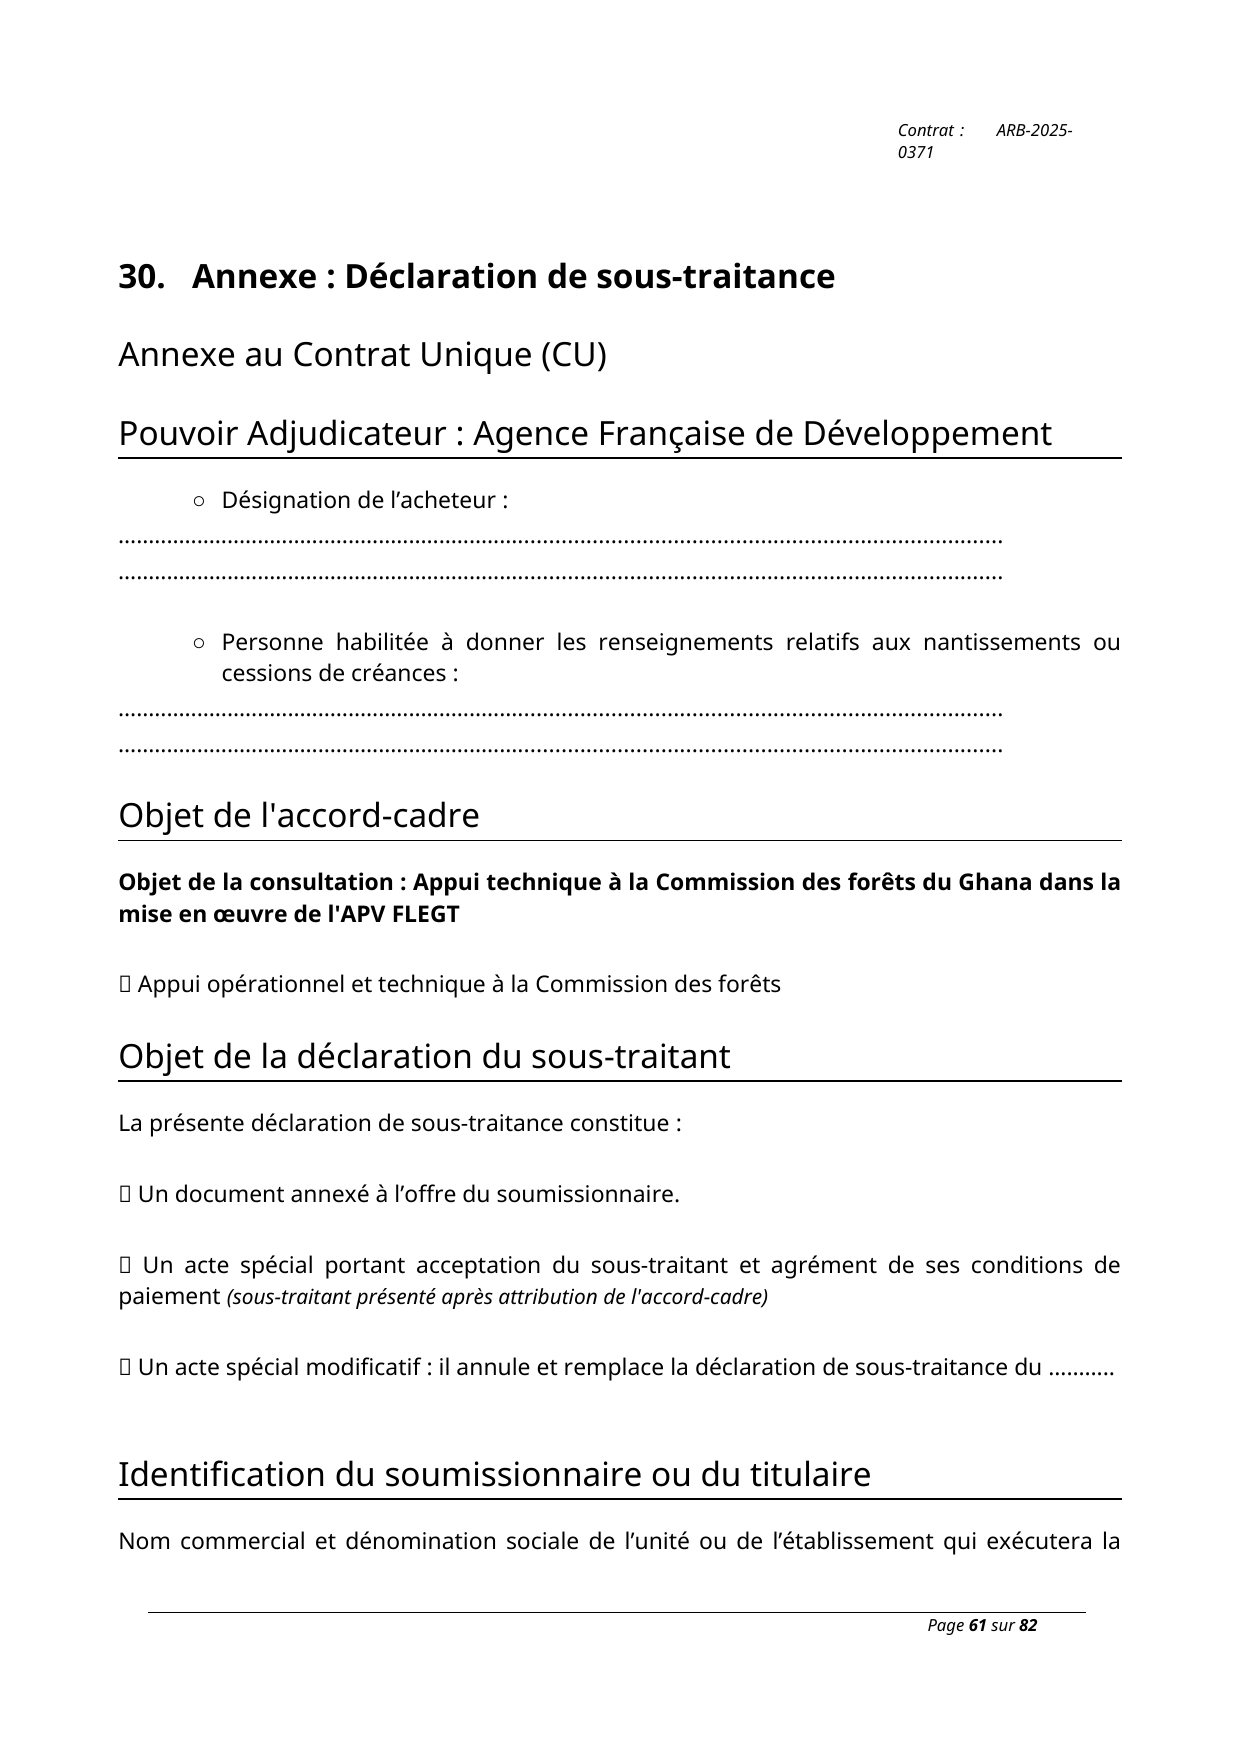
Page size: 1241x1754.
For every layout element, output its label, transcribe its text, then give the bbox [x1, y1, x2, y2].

text Objet de la déclaration du sous-traitant [118, 1033, 1122, 1080]
text Identification du soumissionnaire ou du titulaire [118, 1451, 1122, 1498]
text  Un acte spécial modificatif : il annule et remplace la déclaration de sous-traitance du ……….. [118, 1351, 1122, 1382]
text  Un document annexé à l’offre du soumissionnaire. [118, 1178, 1122, 1209]
text La présente déclaration de sous-traitance constitue : [118, 1107, 1122, 1138]
text Pouvoir Adjudicateur : Agence Française de Développement [118, 410, 1122, 457]
text  Appui opérationnel et technique à la Commission des forêts [118, 968, 1122, 1000]
text Annexe : Déclaration de sous-traitance [118, 252, 1122, 298]
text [118, 1525, 1122, 1556]
text Annexe au Contrat Unique (CU) [118, 331, 1122, 377]
text Objet de l'accord-cadre [118, 792, 1122, 840]
text Objet de la consultation : Appui technique à la Commission des forêts du Ghana dans la mise en œuvre de l'APV FLEGT [118, 866, 1122, 929]
list Désignation de l’acheteur : [192, 484, 1122, 515]
list Personne habilitée à donner les renseignements relatifs aux nantissements ou cessions de créances : [192, 626, 1122, 688]
text  Un acte spécial portant acceptation du sous-traitant et agrément de ses conditions de paiement (sous-traitant présenté après attribution de l'accord-cadre) [118, 1249, 1122, 1311]
